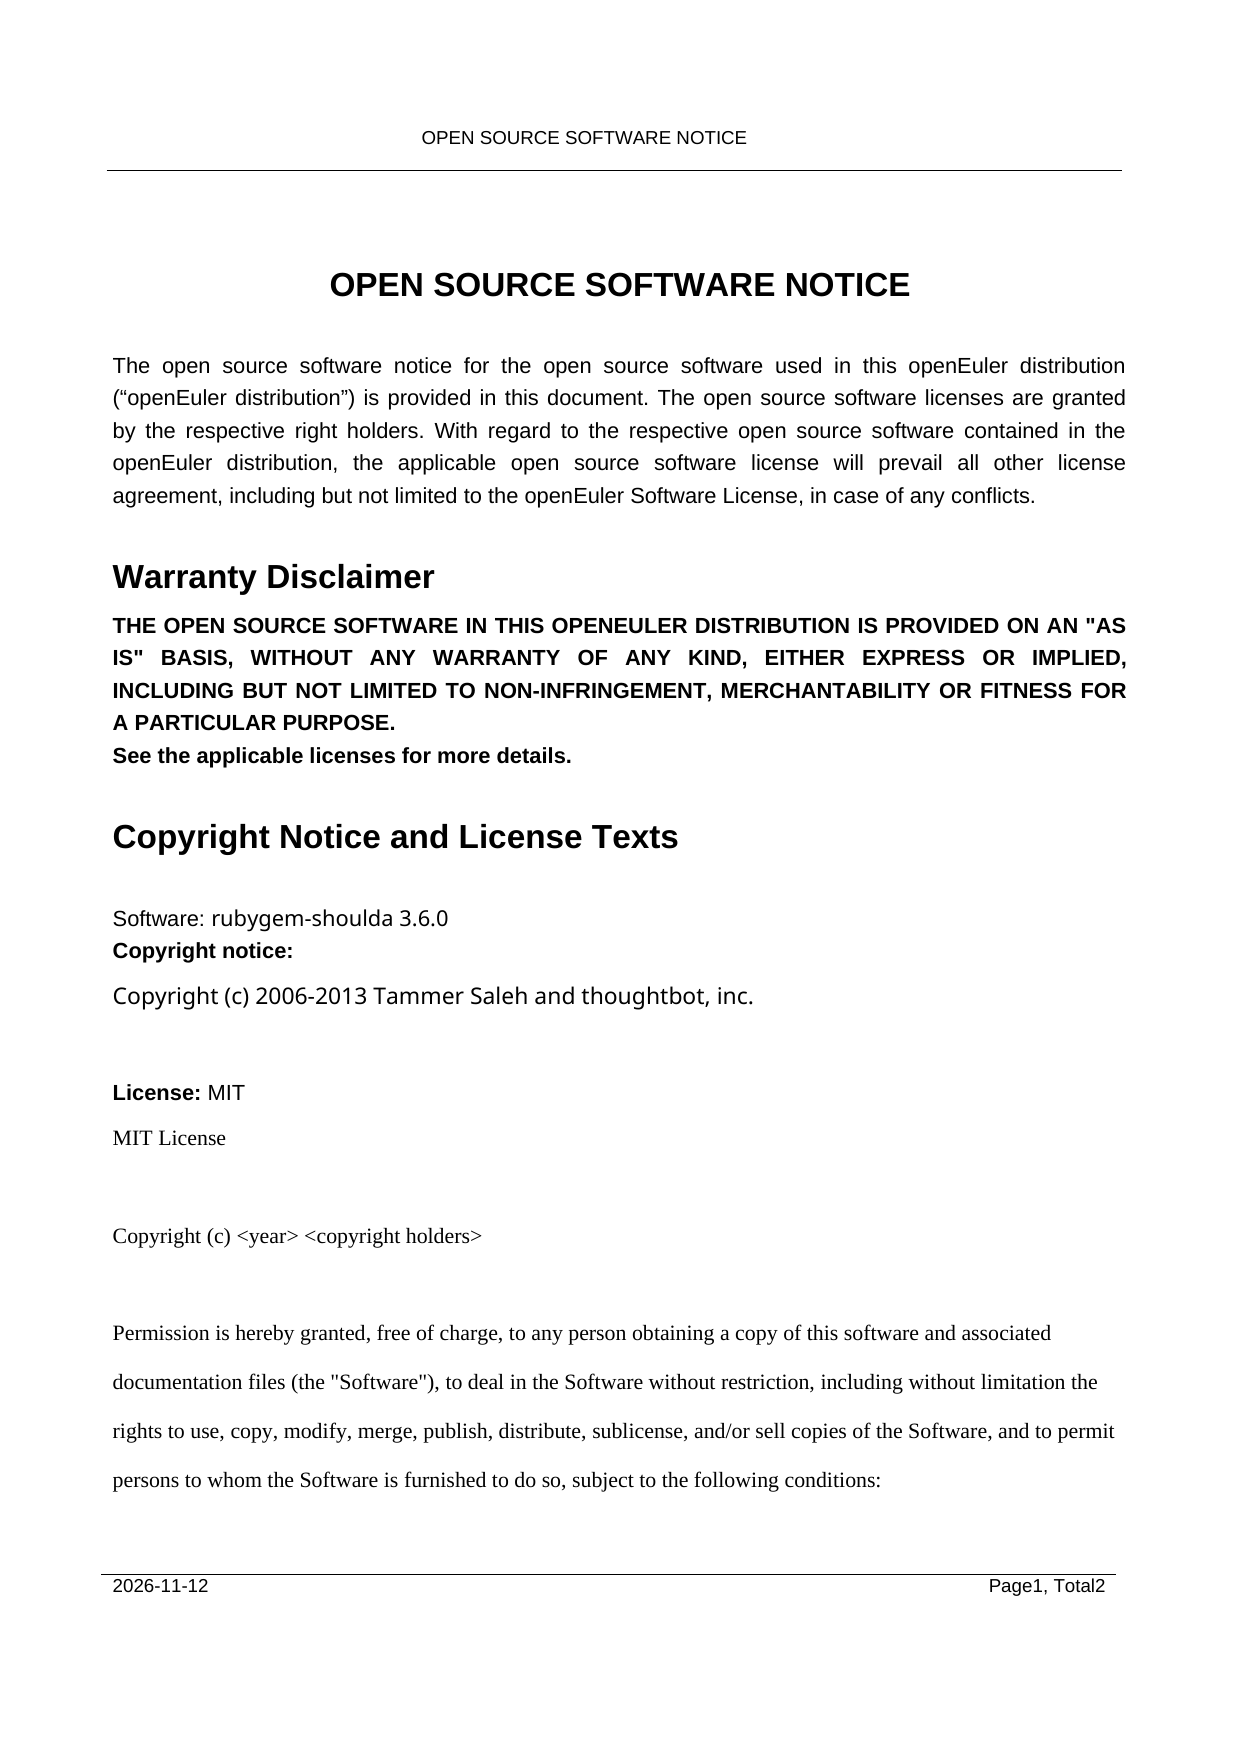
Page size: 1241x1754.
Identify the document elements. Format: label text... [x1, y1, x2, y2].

text Copyright Notice and License Texts [112, 804, 1128, 869]
text The open source software notice for the open source software used in this openEuler distribution (“openEuler distribution”) is provided in this document. The open source software licenses are granted by the respective right holders. With regard to the respective open source software contained in the openEuler distribution, the applicable open source software license will prevail all other license agreement, including but not limited to the openEuler Software License, in case of any conflicts. [112, 349, 1128, 511]
text Warranty Disclaimer [112, 544, 1128, 609]
text Software: rubygem-shoulda 3.6.0 [112, 901, 1128, 934]
text Copyright (c) 2006-2013 Tammer Saleh and thoughtbot, inc. [112, 979, 1128, 1060]
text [112, 1122, 1128, 1495]
text OPEN SOURCE SOFTWARE NOTICE [112, 251, 1128, 316]
text License: MIT [112, 1077, 1128, 1109]
text THE OPEN SOURCE SOFTWARE IN THIS OPENEULER DISTRIBUTION IS PROVIDED ON AN "AS IS" BASIS, WITHOUT ANY WARRANTY OF ANY KIND, EITHER EXPRESS OR IMPLIED, INCLUDING BUT NOT LIMITED TO NON-INFRINGEMENT, MERCHANTABILITY OR FITNESS FOR A PARTICULAR PURPOSE. See the applicable licenses for more details. [112, 609, 1128, 771]
text Copyright notice: [112, 934, 1128, 966]
